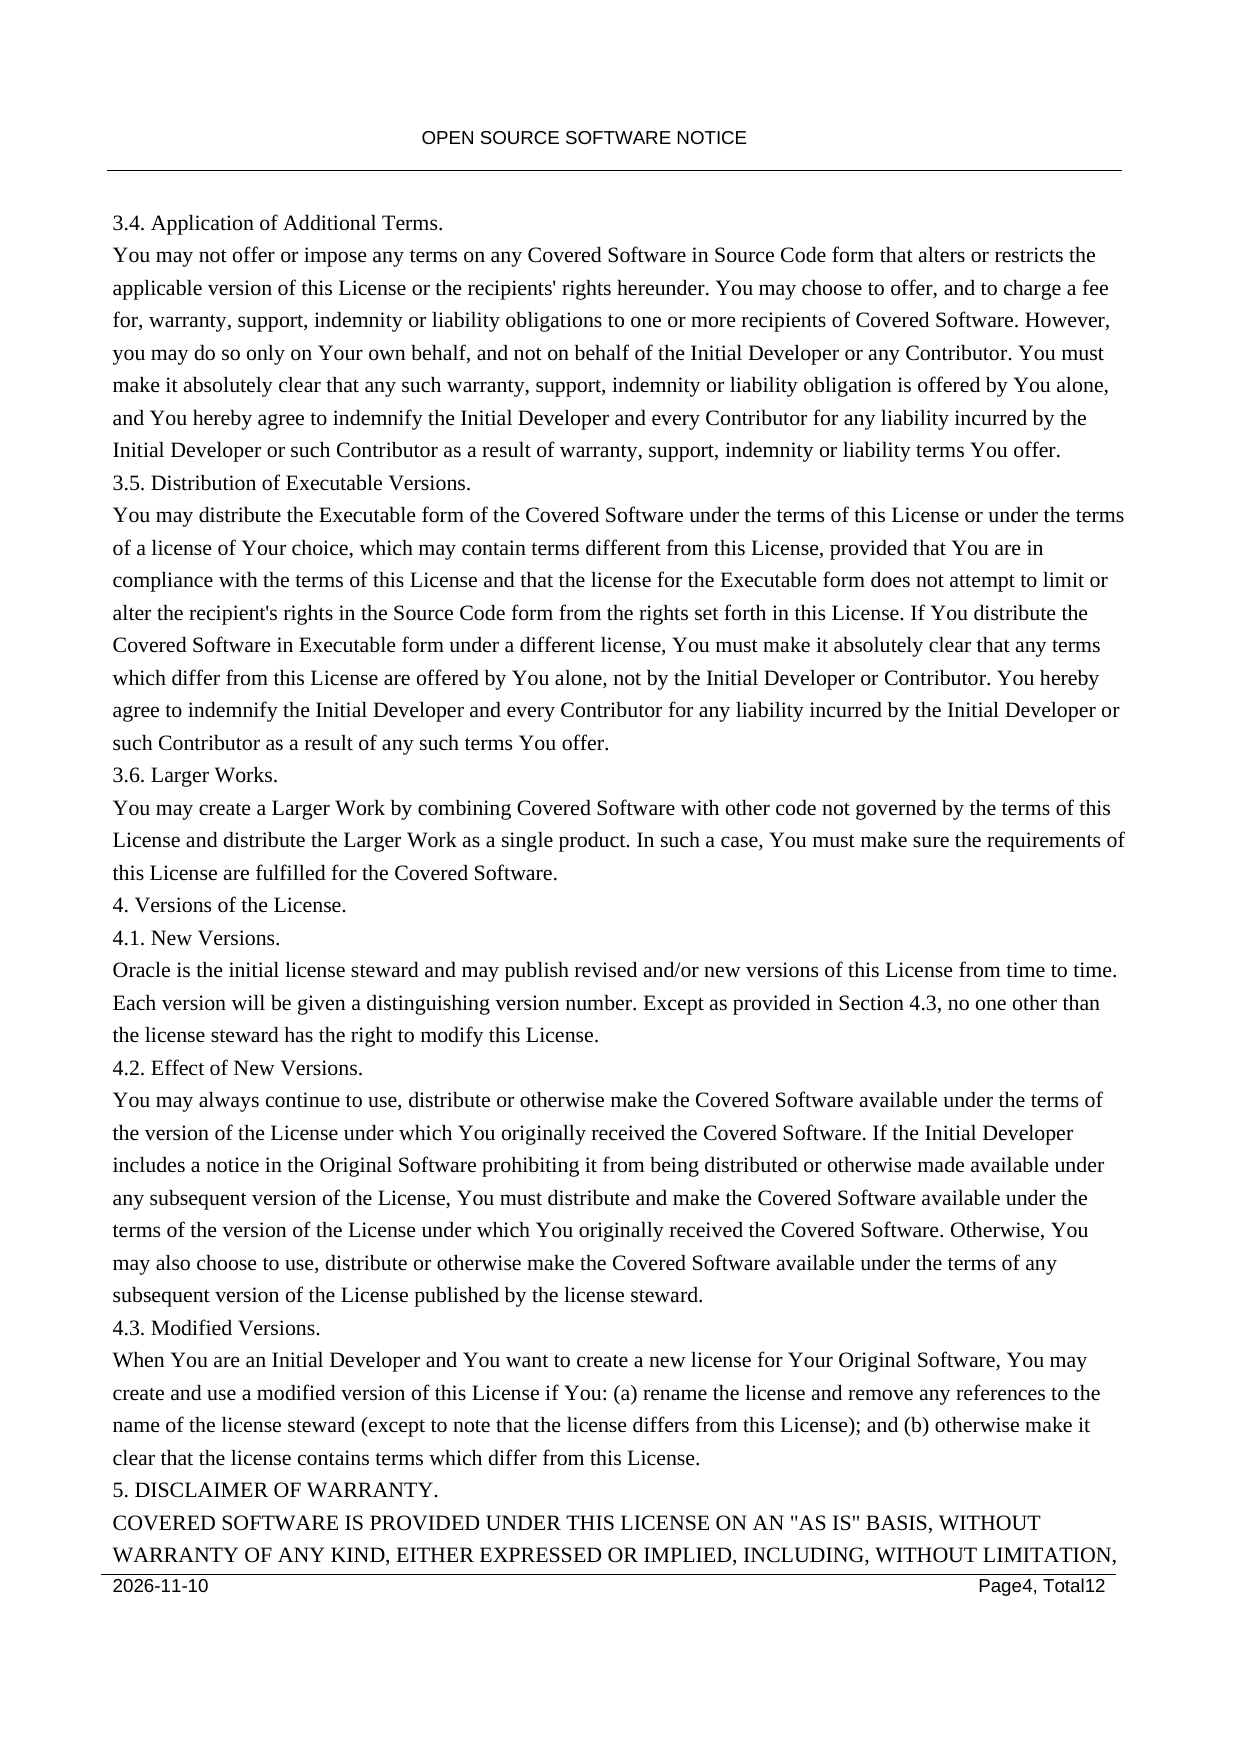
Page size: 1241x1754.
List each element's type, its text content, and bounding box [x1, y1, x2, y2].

text You may distribute the Executable form of the Covered Software under the terms of this License or under the terms of a license of Your choice, which may contain terms different from this License, provided that You are in compliance with the terms of this License and that the license for the Executable form does not attempt to limit or alter the recipient's rights in the Source Code form from the rights set forth in this License. If You distribute the Covered Software in Executable form under a different license, You must make it absolutely clear that any terms which differ from this License are offered by You alone, not by the Initial Developer or Contributor. You hereby agree to indemnify the Initial Developer and every Contributor for any liability incurred by the Initial Developer or such Contributor as a result of any such terms You offer. [112, 499, 1128, 759]
text Oracle is the initial license steward and may publish revised and/or new versions of this License from time to time. Each version will be given a distinguishing version number. Except as provided in Section 4.3, no one other than the license steward has the right to modify this License. [112, 954, 1128, 1051]
text You may create a Larger Work by combining Covered Software with other code not governed by the terms of this License and distribute the Larger Work as a single product. In such a case, You must make sure the requirements of this License are fulfilled for the Covered Software. [112, 791, 1128, 889]
text 5. DISCLAIMER OF WARRANTY. [112, 1474, 1128, 1506]
text 4.1. New Versions. [112, 921, 1128, 954]
text 4.2. Effect of New Versions. [112, 1051, 1128, 1084]
text 3.5. Distribution of Executable Versions. [112, 466, 1128, 499]
text You may not offer or impose any terms on any Covered Software in Source Code form that alters or restricts the applicable version of this License or the recipients' rights hereunder. You may choose to offer, and to charge a fee for, warranty, support, indemnity or liability obligations to one or more recipients of Covered Software. However, you may do so only on Your own behalf, and not on behalf of the Initial Developer or any Contributor. You must make it absolutely clear that any such warranty, support, indemnity or liability obligation is offered by You alone, and You hereby agree to indemnify the Initial Developer and every Contributor for any liability incurred by the Initial Developer or such Contributor as a result of warranty, support, indemnity or liability terms You offer. [112, 239, 1128, 466]
text You may always continue to use, distribute or otherwise make the Covered Software available under the terms of the version of the License under which You originally received the Covered Software. If the Initial Developer includes a notice in the Original Software prohibiting it from being distributed or otherwise made available under any subsequent version of the License, You must distribute and make the Covered Software available under the terms of the version of the License under which You originally received the Covered Software. Otherwise, You may also choose to use, distribute or otherwise make the Covered Software available under the terms of any subsequent version of the License published by the license steward. [112, 1084, 1128, 1311]
text 4.3. Modified Versions. [112, 1311, 1128, 1344]
text 4. Versions of the License. [112, 889, 1128, 921]
text 3.6. Larger Works. [112, 759, 1128, 791]
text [112, 1506, 1128, 1571]
text When You are an Initial Developer and You want to create a new license for Your Original Software, You may create and use a modified version of this License if You: (a) rename the license and remove any references to the name of the license steward (except to note that the license differs from this License); and (b) otherwise make it clear that the license contains terms which differ from this License. [112, 1344, 1128, 1474]
text 3.4. Application of Additional Terms. [112, 206, 1128, 239]
